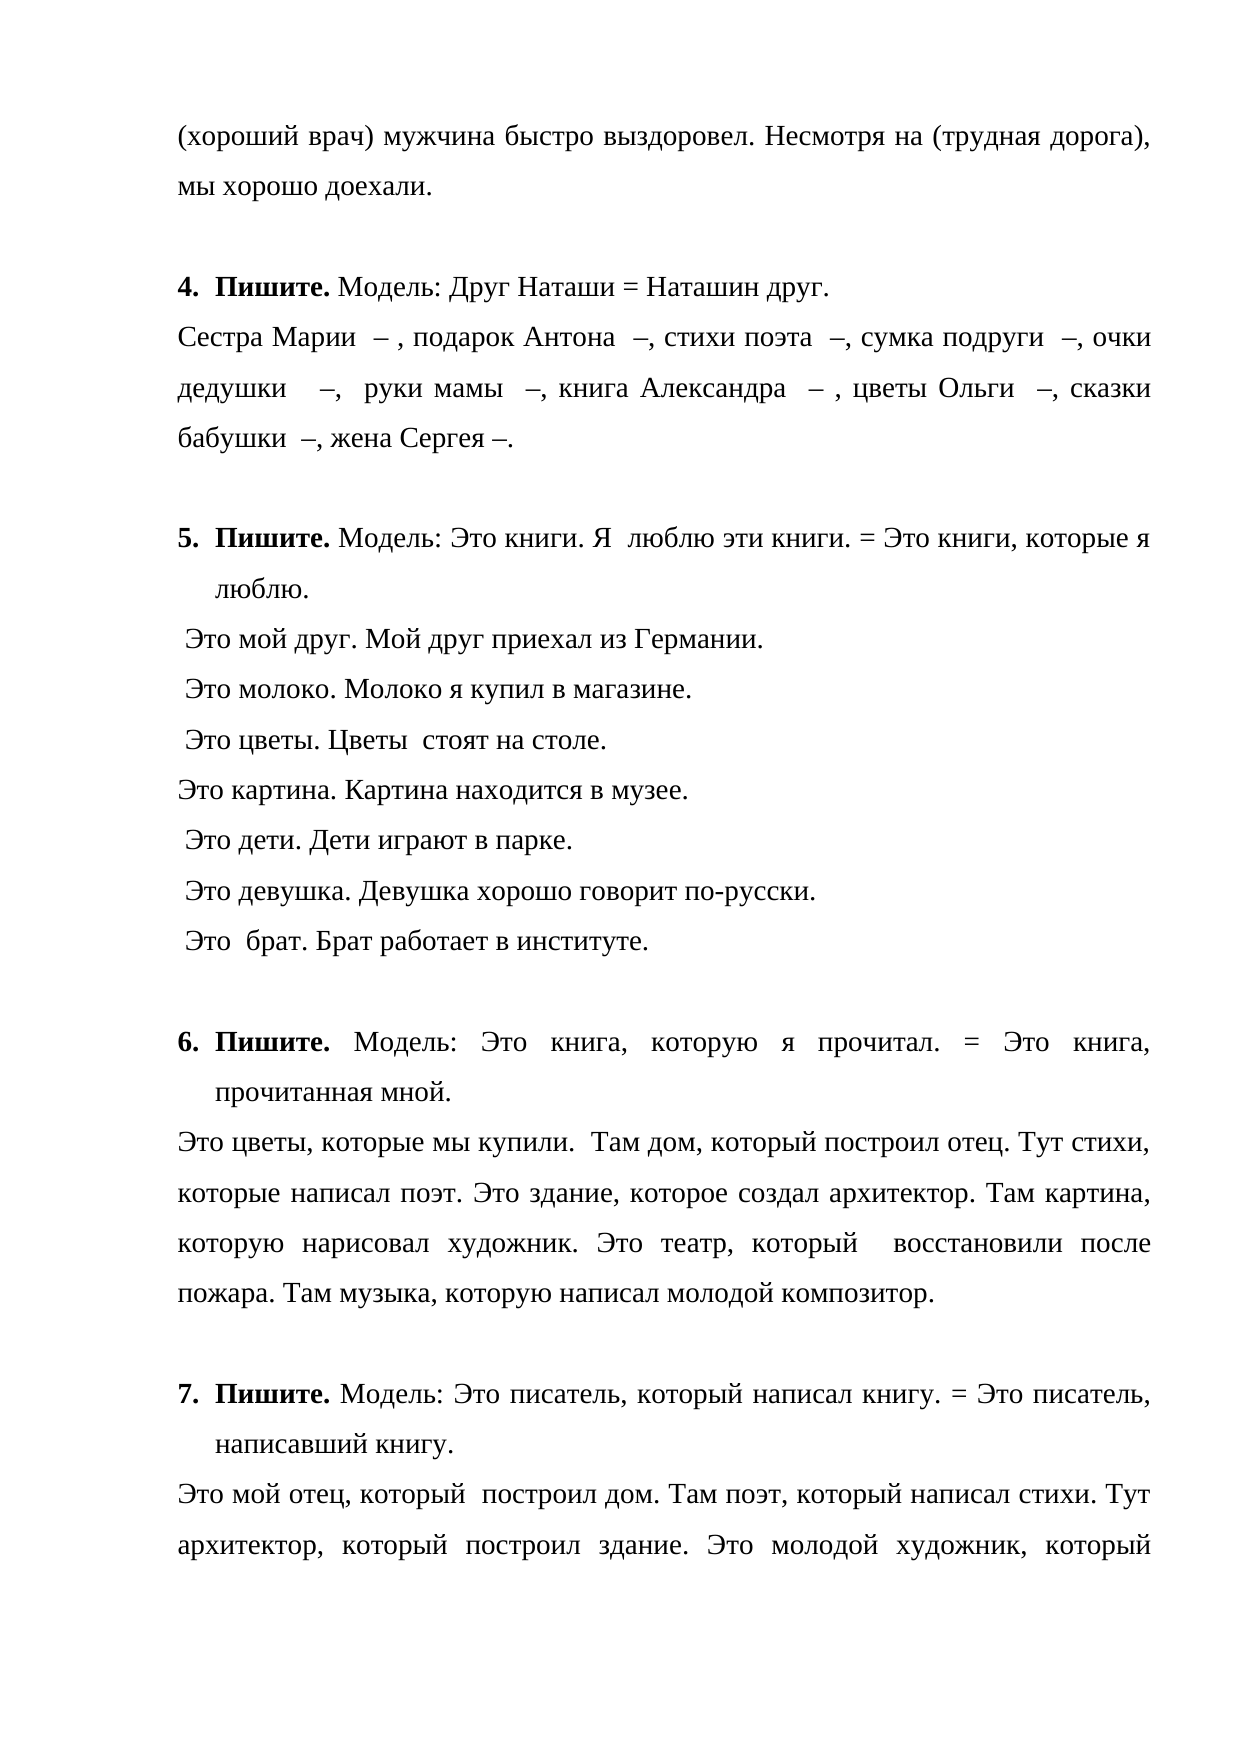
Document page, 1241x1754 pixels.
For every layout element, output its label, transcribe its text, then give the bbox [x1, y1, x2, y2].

text Это мой друг. Мой друг приехал из Германии. [177, 621, 1152, 655]
text Сестра Марии – , подарок Антона –, стихи поэта –, сумка подруги –, очки дедушки –, руки мамы –, книга Александра – , цветы Ольги –, сказки бабушки –, жена Сергея –. [177, 319, 1152, 453]
list Пишите. Модель: Это писатель, который написал книгу. = Это писатель, написавший книгу. [177, 1376, 1152, 1460]
text Это картина. Картина находится в музее. [177, 772, 1152, 806]
list Пишите. Модель: Это книги. Я люблю эти книги. = Это книги, которые я люблю. [177, 521, 1152, 604]
list Пишите. Модель: Это книга, которую я прочитал. = Это книга, прочитанная мной. [177, 1024, 1152, 1108]
text Это цветы, которые мы купили. Там дом, который построил отец. Тут стихи, которые написал поэт. Это здание, которое создал архитектор. Там картина, которую нарисовал художник. Это театр, который восстановили после пожара. Там музыка, которую написал молодой композитор. [177, 1124, 1152, 1309]
text Это девушка. Девушка хорошо говорит по-русски. [177, 873, 1152, 906]
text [177, 118, 1152, 202]
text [177, 1477, 1152, 1560]
text Это дети. Дети играют в парке. [177, 822, 1152, 856]
list Пишите. Модель: Друг Наташи = Наташин друг. [177, 269, 1152, 303]
text Это молоко. Молоко я купил в магазине. [177, 672, 1152, 705]
text Это цветы. Цветы стоят на столе. [177, 722, 1152, 755]
text Это брат. Брат работает в институте. [177, 923, 1152, 957]
